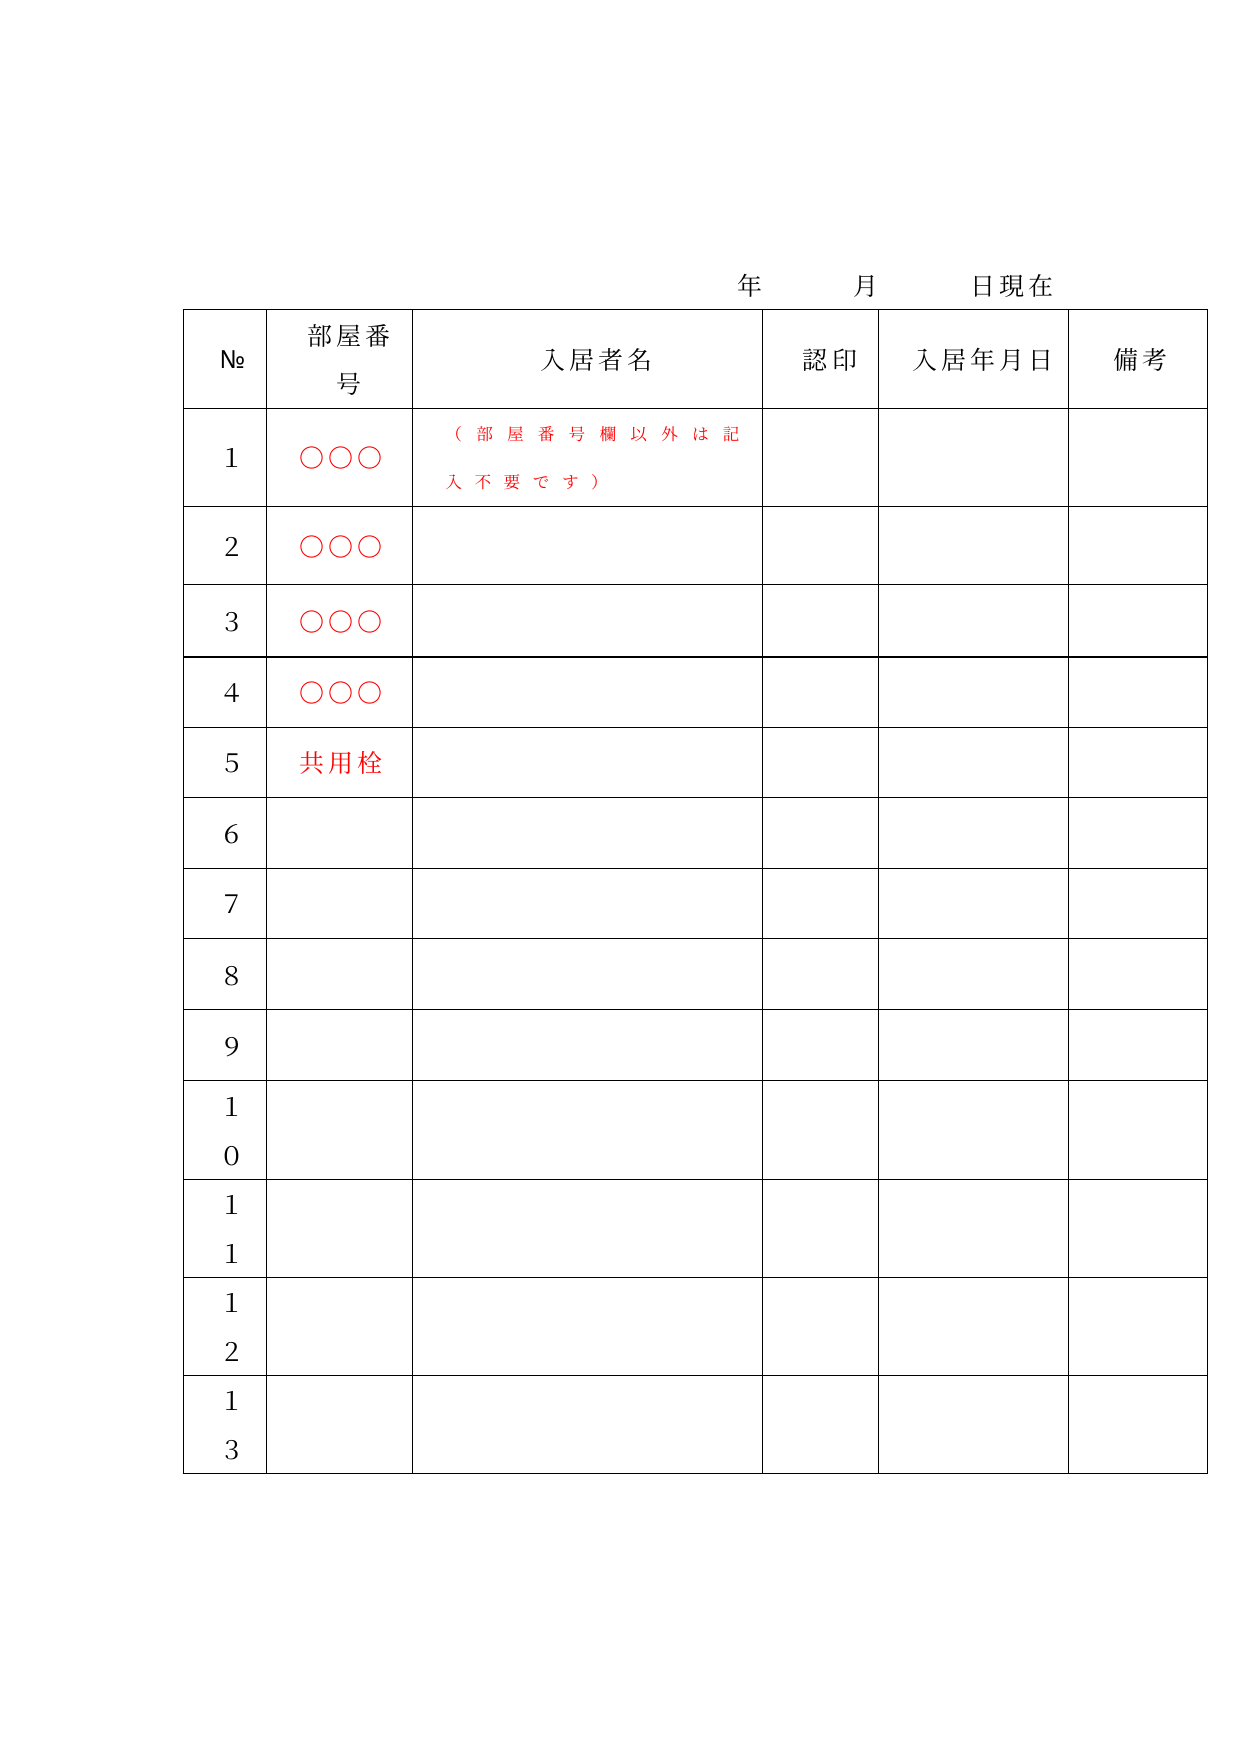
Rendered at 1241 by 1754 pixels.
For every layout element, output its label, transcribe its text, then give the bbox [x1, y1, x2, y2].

table_cell [267, 798, 412, 867]
table_header № [184, 310, 266, 407]
table_cell [879, 1010, 1068, 1080]
table_cell [879, 869, 1068, 938]
table_cell [879, 798, 1068, 867]
table_cell ６ [184, 798, 266, 867]
table_cell [267, 939, 412, 1009]
table_cell ３ [184, 585, 266, 656]
table_cell [879, 1081, 1068, 1178]
table_cell [413, 1081, 762, 1178]
table_cell [763, 1010, 878, 1080]
table_cell [879, 939, 1068, 1009]
table_header 入居年月日 [879, 310, 1068, 407]
table_cell [1069, 1180, 1207, 1277]
table_cell [763, 1081, 878, 1178]
table_cell [413, 798, 762, 867]
table_cell [1069, 1081, 1207, 1178]
text 年 月 日現在 [183, 261, 1058, 309]
table_cell [267, 869, 412, 938]
table_cell [1069, 585, 1207, 656]
table_cell ５ [184, 728, 266, 797]
table_cell [763, 728, 878, 797]
table_cell [879, 1376, 1068, 1473]
table_cell １ [184, 409, 266, 506]
table_cell [413, 658, 762, 727]
table_cell [879, 728, 1068, 797]
table_cell [1069, 798, 1207, 867]
table_cell ２ [184, 507, 266, 584]
table_cell [879, 507, 1068, 584]
table_cell [413, 1010, 762, 1080]
table_cell [763, 507, 878, 584]
table_cell [1069, 1010, 1207, 1080]
table_cell [413, 1278, 762, 1375]
table_cell [413, 939, 762, 1009]
table_cell [1069, 728, 1207, 797]
table_cell [1069, 1376, 1207, 1473]
table_cell [763, 658, 878, 727]
table_cell 〇〇〇 [267, 658, 412, 727]
table_cell [413, 585, 762, 656]
table_cell [1069, 507, 1207, 584]
table_cell [267, 1010, 412, 1080]
table_cell ９ [184, 1010, 266, 1080]
table_cell [763, 1278, 878, 1375]
table_cell １３ [184, 1376, 266, 1473]
table_cell [763, 1376, 878, 1473]
table_cell １０ [184, 1081, 266, 1178]
table_cell 〇〇〇 [267, 507, 412, 584]
table_cell [879, 658, 1068, 727]
table_cell [763, 939, 878, 1009]
table_header 認印 [763, 310, 878, 407]
table_cell [1069, 939, 1207, 1009]
table_cell ４ [184, 658, 266, 727]
table_cell 〇〇〇 [267, 409, 412, 506]
table_cell [1069, 1278, 1207, 1375]
table_cell [879, 409, 1068, 506]
table_cell [879, 1278, 1068, 1375]
table_cell １１ [184, 1180, 266, 1277]
table_cell [267, 1376, 412, 1473]
table_cell [413, 728, 762, 797]
table_cell 〇〇〇 [267, 585, 412, 656]
table_cell [1069, 869, 1207, 938]
table_cell [413, 869, 762, 938]
table_cell ８ [184, 939, 266, 1009]
table_cell [763, 798, 878, 867]
table_cell １２ [184, 1278, 266, 1375]
table_cell [763, 409, 878, 506]
table_cell [413, 1376, 762, 1473]
table_cell [413, 507, 762, 584]
table_cell [267, 1180, 412, 1277]
table_cell （部屋番号欄以外は記入不要です） [413, 409, 762, 506]
table_cell [763, 869, 878, 938]
table_header 部屋番号 [267, 310, 412, 407]
table_cell [1069, 409, 1207, 506]
table_header 入居者名 [413, 310, 762, 407]
table_cell [763, 1180, 878, 1277]
table_header 備考 [1069, 310, 1207, 407]
table_cell 共用栓 [267, 728, 412, 797]
table_cell [413, 1180, 762, 1277]
table_cell [879, 585, 1068, 656]
table_cell [267, 1278, 412, 1375]
table_cell [267, 1081, 412, 1178]
table_cell [763, 585, 878, 656]
table_cell [879, 1180, 1068, 1277]
table_cell [1069, 658, 1207, 727]
table_cell ７ [184, 869, 266, 938]
